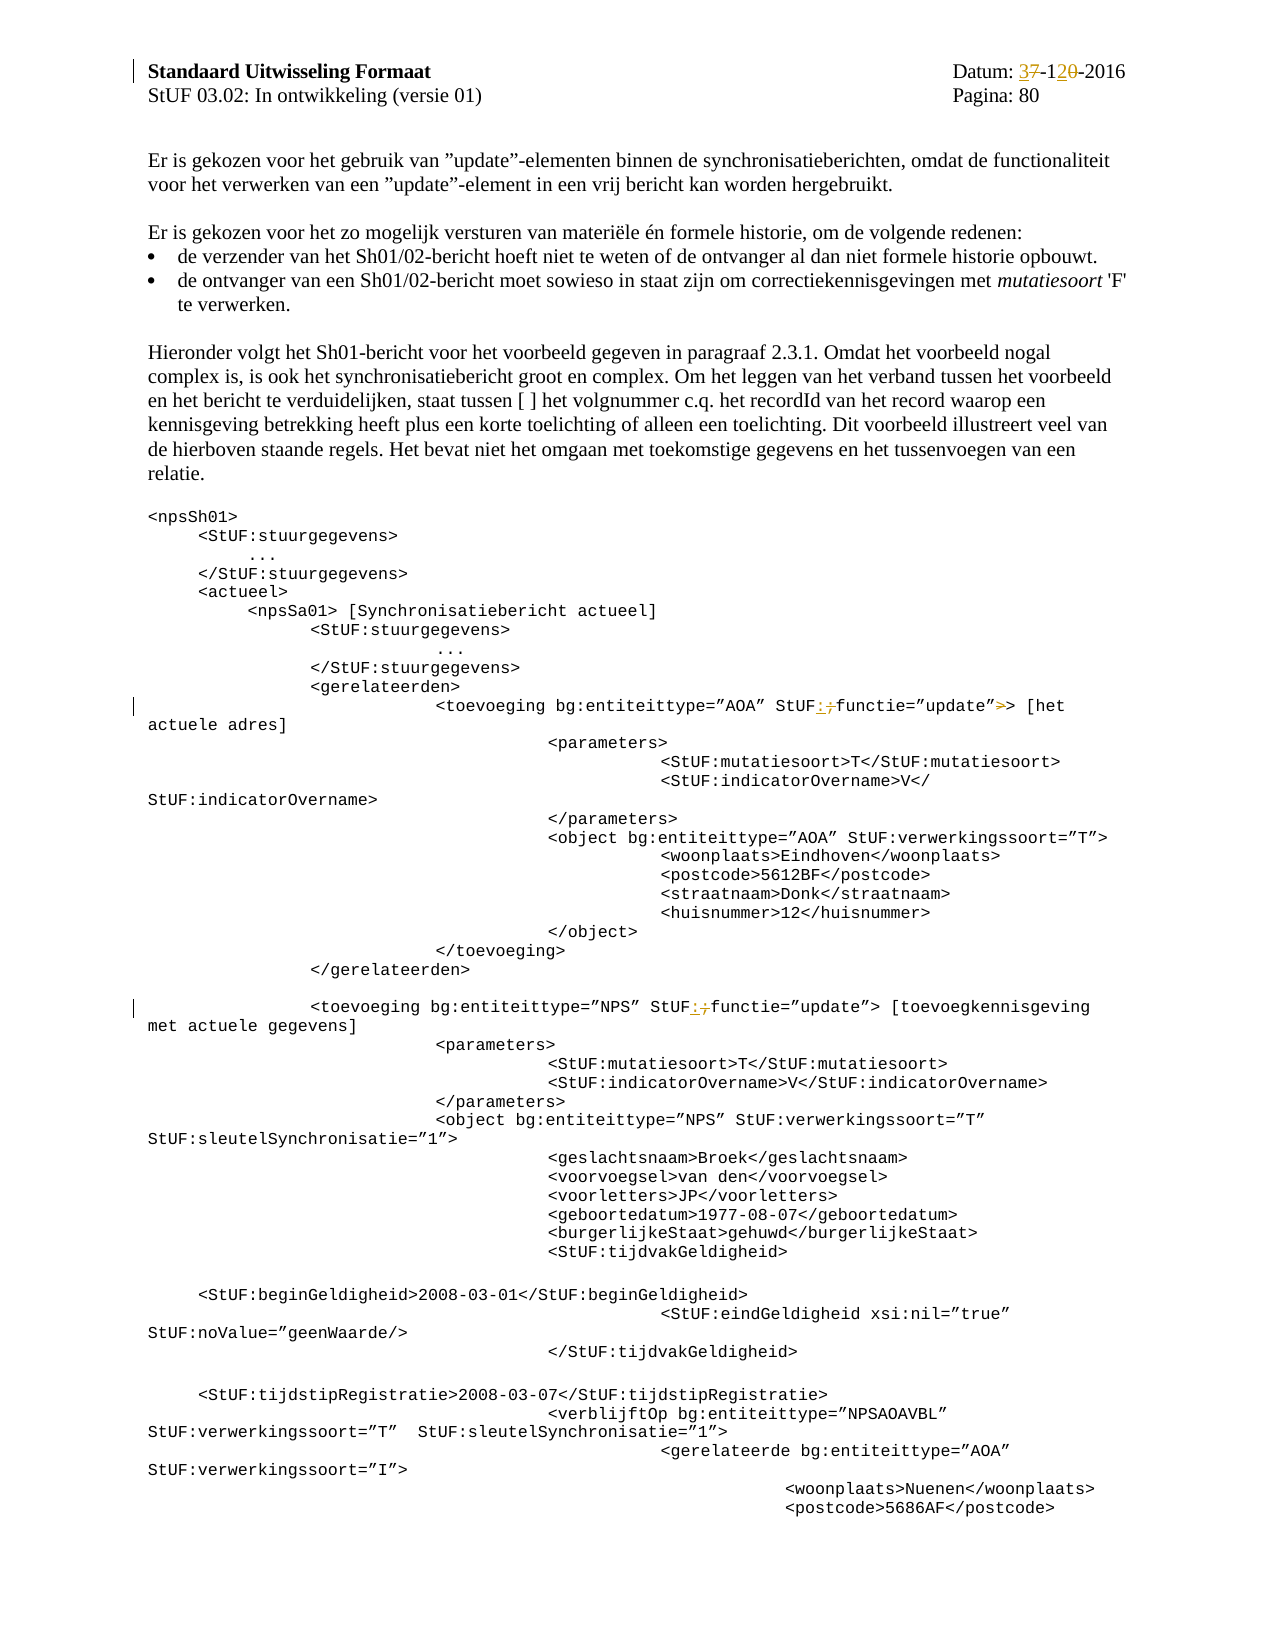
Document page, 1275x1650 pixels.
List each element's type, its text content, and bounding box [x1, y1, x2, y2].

text <geslachtsnaam>Broek</geslachtsnaam> [148, 1150, 1127, 1168]
text </StUF:stuurgegevens> [148, 565, 1127, 584]
text <StUF:indicatorOvername>V</ StUF:indicatorOvername> [148, 773, 1127, 810]
text <woonplaats>Eindhoven</woonplaats> [148, 848, 1127, 867]
text <burgerlijkeStaat>gehuwd</burgerlijkeStaat> [148, 1225, 1127, 1244]
text </gerelateerden> [148, 961, 1127, 980]
text </object> [148, 923, 1127, 942]
text <voorvoegsel>van den</voorvoegsel> [148, 1168, 1127, 1187]
text <postcode>5612BF</postcode> [148, 867, 1127, 886]
text <npsSa01> [Synchronisatiebericht actueel] [148, 603, 1127, 622]
text <gerelateerde bg:entiteittype=”AOA” StUF:verwerkingssoort=”I”> [148, 1443, 1127, 1481]
text <StUF:mutatiesoort>T</StUF:mutatiesoort> [148, 754, 1127, 773]
text <postcode>5686AF</postcode> [148, 1499, 1127, 1518]
text <npsSh01> [148, 509, 1127, 527]
list de verzender van het Sh01/02-bericht hoeft niet te weten of de ontvanger al dan niet formele historie opbouwt. [148, 244, 1127, 268]
text </toevoeging> [148, 942, 1127, 961]
text Er is gekozen voor het zo mogelijk versturen van materiële én formele historie, om de volgende redenen: [148, 220, 1127, 244]
text <verblijftOp bg:entiteittype=”NPSAOAVBL” StUF:verwerkingssoort=”T” StUF:sleutelSynchronisatie=”1”> [148, 1405, 1127, 1443]
text <StUF:mutatiesoort>T</StUF:mutatiesoort> [148, 1055, 1127, 1074]
text <actueel> [148, 584, 1127, 603]
text </parameters> [148, 1093, 1127, 1112]
text Hieronder volgt het Sh01-bericht voor het voorbeeld gegeven in paragraaf 2.3.1. Omdat het voorbeeld nogal complex is, is ook het synchronisatiebericht groot en complex. Om het leggen van het verband tussen het voorbeeld en het bericht te verduidelijken, staat tussen [ ] het volgnummer c.q. het recordId van het record waarop een kennisgeving betrekking heeft plus een korte toelichting of alleen een toelichting. Dit voorbeeld illustreert veel van de hierboven staande regels. Het bevat niet het omgaan met toekomstige gegevens en het tussenvoegen van een relatie. [148, 340, 1127, 484]
text ... [148, 546, 1127, 565]
text <toevoeging bg:entiteittype=”NPS” StUFfunctie=”update”> [toevoegkennisgeving met actuele gegevens] [148, 999, 1127, 1037]
text <gerelateerden> [148, 678, 1127, 697]
text Er is gekozen voor het gebruik van ”update”-elementen binnen de synchronisatieberichten, omdat de functionaliteit voor het verwerken van een ”update”-element in een vrij bericht kan worden hergebruikt. [148, 148, 1127, 196]
text <geboortedatum>1977-08-07</geboortedatum> [148, 1206, 1127, 1225]
text </StUF:tijdvakGeldigheid> [148, 1343, 1127, 1362]
text <StUF:stuurgegevens> [148, 622, 1127, 641]
text <toevoeging bg:entiteittype=”AOA” StUFfunctie=”update”> [het actuele adres] [148, 697, 1127, 735]
text <object bg:entiteittype=”NPS” StUF:verwerkingssoort=”T” StUF:sleutelSynchronisatie=”1”> [148, 1112, 1127, 1150]
text <StUF:tijdstipRegistratie>2008-03-07</StUF:tijdstipRegistratie> [148, 1362, 1127, 1405]
text <straatnaam>Donk</straatnaam> [148, 886, 1127, 904]
text <voorletters>JP</voorletters> [148, 1187, 1127, 1206]
text </StUF:stuurgegevens> [148, 659, 1127, 678]
text ... [148, 641, 1127, 659]
text </parameters> [148, 810, 1127, 829]
text <parameters> [148, 1037, 1127, 1055]
text <woonplaats>Nuenen</woonplaats> [148, 1481, 1127, 1499]
text <StUF:indicatorOvername>V</StUF:indicatorOvername> [148, 1074, 1127, 1093]
text <huisnummer>12</huisnummer> [148, 904, 1127, 923]
text <object bg:entiteittype=”AOA” StUF:verwerkingssoort=”T”> [148, 829, 1127, 848]
text <StUF:tijdvakGeldigheid> [148, 1244, 1127, 1263]
text <StUF:eindGeldigheid xsi:nil=”true” StUF:noValue=”geenWaarde/> [148, 1306, 1127, 1343]
text <parameters> [148, 735, 1127, 754]
text <StUF:stuurgegevens> [148, 527, 1127, 546]
list de ontvanger van een Sh01/02-bericht moet sowieso in staat zijn om correctiekennisgevingen met mutatiesoort 'F' te verwerken. [148, 268, 1127, 316]
text <StUF:beginGeldigheid>2008-03-01</StUF:beginGeldigheid> [148, 1263, 1127, 1306]
